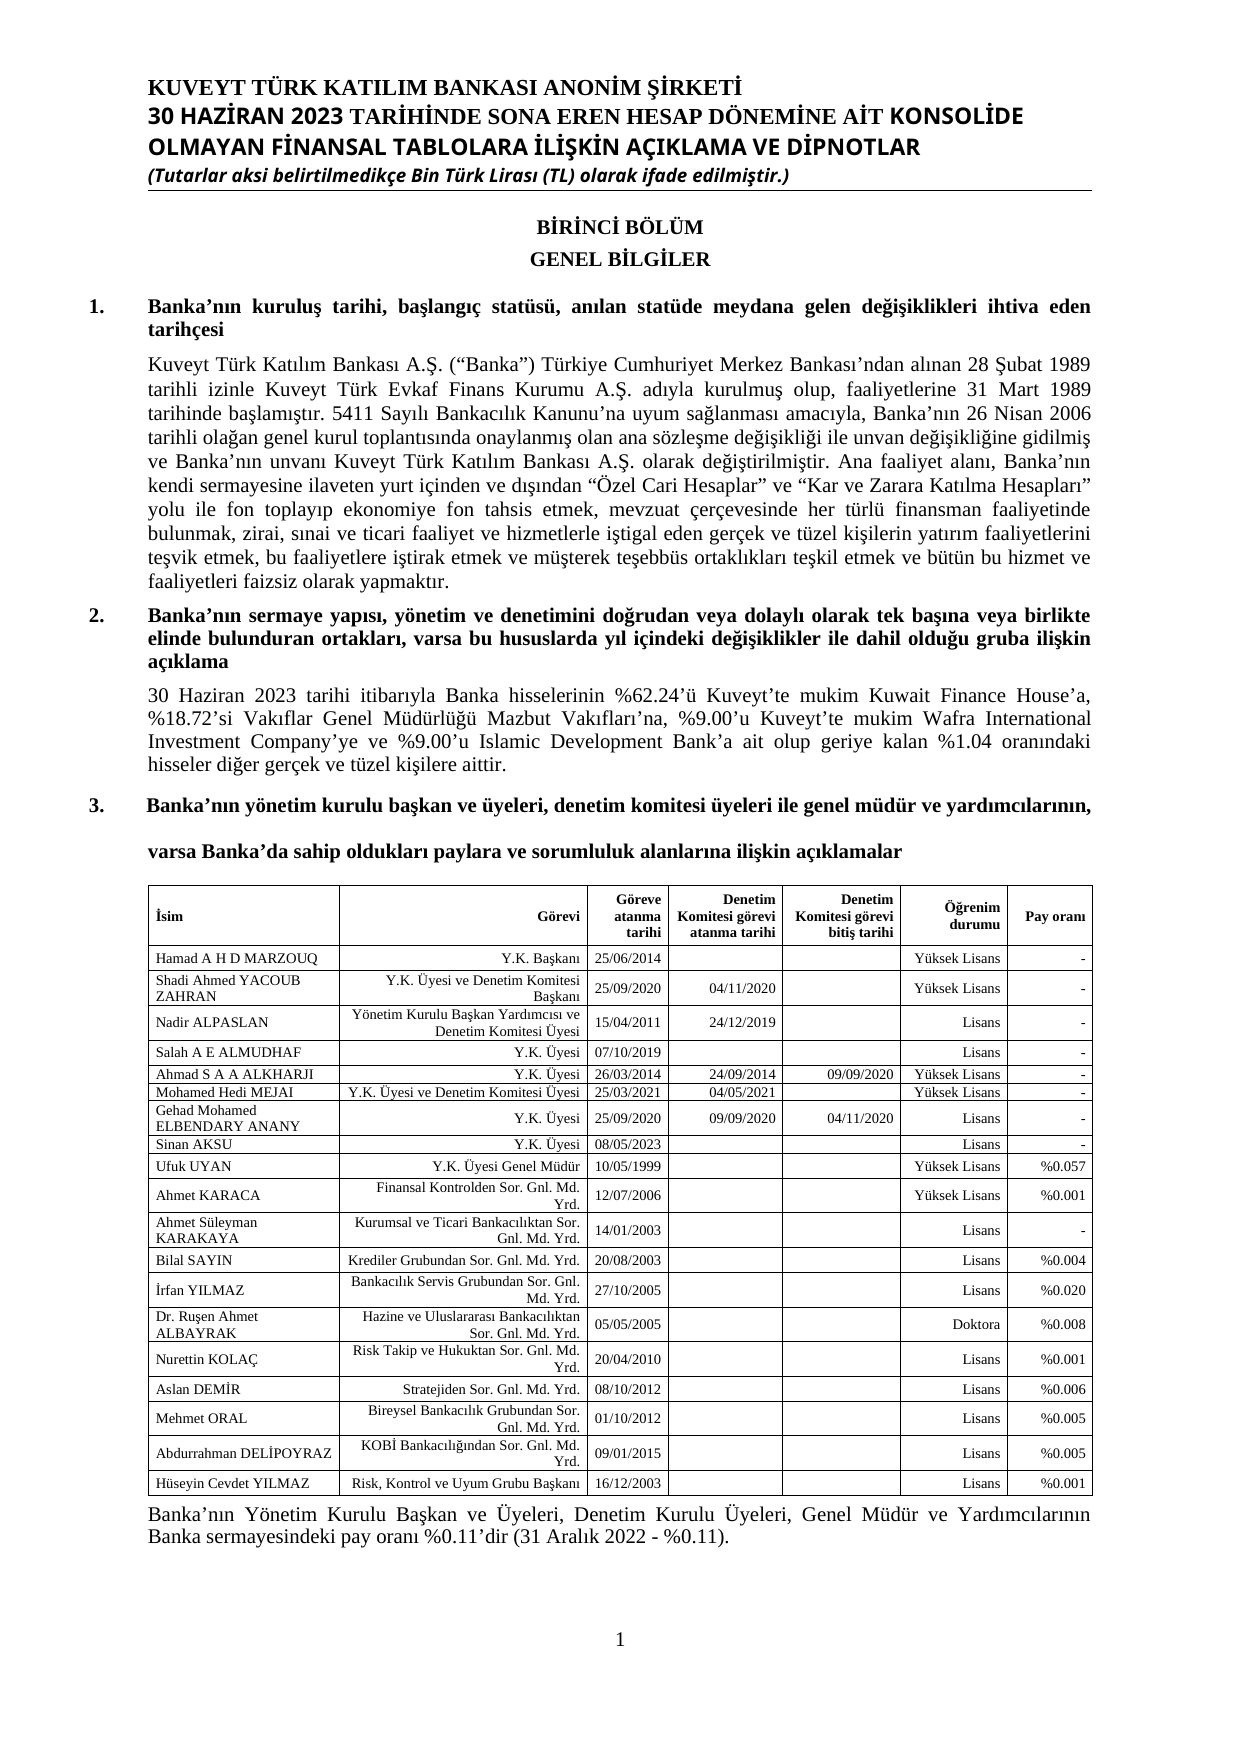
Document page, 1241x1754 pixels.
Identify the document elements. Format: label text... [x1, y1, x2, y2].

table_cell Bankacılık Servis Grubundan Sor. Gnl. Md. Yrd. [340, 1273, 587, 1307]
table_cell 25/03/2021 [588, 1084, 668, 1100]
table_cell [783, 1402, 900, 1435]
table_cell [783, 946, 900, 970]
table_cell Lisans [901, 1273, 1007, 1307]
table_cell [669, 1471, 782, 1495]
table_cell Mohamed Hedi MEJAI [149, 1084, 339, 1100]
table_cell Lisans [901, 1006, 1007, 1039]
table_cell Krediler Grubundan Sor. Gnl. Md. Yrd. [340, 1248, 587, 1272]
table_cell 05/05/2005 [588, 1308, 668, 1341]
table_cell [783, 1154, 900, 1178]
table_cell [669, 1402, 782, 1435]
table_cell Lisans [901, 1342, 1007, 1376]
table_header Göreve atanma tarihi [588, 886, 668, 945]
table_cell Lisans [901, 1377, 1007, 1401]
table_cell %0.001 [1008, 1471, 1092, 1495]
table_cell [669, 1248, 782, 1272]
table_cell Lisans [901, 1041, 1007, 1064]
table_cell [669, 1308, 782, 1341]
text 3. Banka’nın yönetim kurulu başkan ve üyeleri, denetim komitesi üyeleri ile genel müdür ve yardımcılarının, varsa Banka’da sahip oldukları paylara ve sorumluluk alanlarına ilişkin açıklamalar [89, 794, 1092, 863]
table_cell Yüksek Lisans [901, 946, 1007, 970]
table_header İsim [149, 886, 339, 945]
table_cell Lisans [901, 1101, 1007, 1135]
table_cell %0.005 [1008, 1402, 1092, 1435]
table_cell Y.K. Başkanı [340, 946, 587, 970]
table_cell Y.K. Üyesi ve Denetim Komitesi Başkanı [340, 971, 587, 1005]
table_cell Ufuk UYAN [149, 1154, 339, 1178]
table_cell Y.K. Üyesi [340, 1066, 587, 1082]
table_cell [783, 1084, 900, 1100]
table_cell [783, 1179, 900, 1212]
table_cell [669, 1154, 782, 1178]
table_header Pay oranı [1008, 886, 1092, 945]
table_cell Nurettin KOLAÇ [149, 1342, 339, 1376]
table_cell - [1008, 1084, 1092, 1100]
table_cell İrfan YILMAZ [149, 1273, 339, 1307]
table_cell 12/07/2006 [588, 1179, 668, 1212]
table_cell Yüksek Lisans [901, 1179, 1007, 1212]
table_cell Lisans [901, 1436, 1007, 1470]
table_cell Dr. Ruşen Ahmet ALBAYRAK [149, 1308, 339, 1341]
table_cell Stratejiden Sor. Gnl. Md. Yrd. [340, 1377, 587, 1401]
table_cell 25/09/2020 [588, 971, 668, 1005]
table_cell - [1008, 1101, 1092, 1135]
table_cell [783, 1006, 900, 1039]
table_cell Lisans [901, 1248, 1007, 1272]
table_cell Yönetim Kurulu Başkan Yardımcısı ve Denetim Komitesi Üyesi [340, 1006, 587, 1039]
table_cell Yüksek Lisans [901, 1154, 1007, 1178]
table_cell 24/12/2019 [669, 1006, 782, 1039]
table_cell Bireysel Bankacılık Grubundan Sor. Gnl. Md. Yrd. [340, 1402, 587, 1435]
text Kuveyt Türk Katılım Bankası A.Ş. (“Banka”) Türkiye Cumhuriyet Merkez Bankası’ndan alınan 28 Şubat 1989 tarihli izinle Kuveyt Türk Evkaf Finans Kurumu A.Ş. adıyla kurulmuş olup, faaliyetlerine 31 Mart 1989 tarihinde başlamıştır. 5411 Sayılı Bankacılık Kanunu’na uyum sağlanması amacıyla, Banka’nın 26 Nisan 2006 tarihli olağan genel kurul toplantısında onaylanmış olan ana sözleşme değişikliği ile unvan değişikliğine gidilmiş ve Banka’nın unvanı Kuveyt Türk Katılım Bankası A.Ş. olarak değiştirilmiştir. Ana faaliyet alanı, Banka’nın kendi sermayesine ilaveten yurt içinden ve dışından “Özel Cari Hesaplar” ve “Kar ve Zarara Katılma Hesapları” yolu ile fon toplayıp ekonomiye fon tahsis etmek, mevzuat çerçevesinde her türlü finansman faaliyetinde bulunmak, zirai, sınai ve ticari faaliyet ve hizmetlerle iştigal eden gerçek ve tüzel kişilerin yatırım faaliyetlerini teşvik etmek, bu faaliyetlere iştirak etmek ve müşterek teşebbüs ortaklıkları teşkil etmek ve bütün bu hizmet ve faaliyetleri faizsiz olarak yapmaktır. [148, 352, 1092, 593]
table_cell %0.020 [1008, 1273, 1092, 1307]
table_cell Y.K. Üyesi ve Denetim Komitesi Üyesi [340, 1084, 587, 1100]
table_cell 04/05/2021 [669, 1084, 782, 1100]
table_cell Y.K. Üyesi [340, 1041, 587, 1064]
table_cell - [1008, 1213, 1092, 1247]
table_cell [783, 1248, 900, 1272]
table_cell [783, 1308, 900, 1341]
table_cell - [1008, 1006, 1092, 1039]
table_cell Gehad Mohamed ELBENDARY ANANY [149, 1101, 339, 1135]
subtitle GENEL BİLGİLER [148, 248, 1092, 271]
table_cell Hazine ve Uluslararası Bankacılıktan Sor. Gnl. Md. Yrd. [340, 1308, 587, 1341]
table_header Denetim Komitesi görevi bitiş tarihi [783, 886, 900, 945]
table_cell [783, 1436, 900, 1470]
table_cell 08/10/2012 [588, 1377, 668, 1401]
table_cell [669, 1213, 782, 1247]
table_cell Lisans [901, 1213, 1007, 1247]
table_cell - [1008, 971, 1092, 1005]
table_cell Y.K. Üyesi [340, 1101, 587, 1135]
table_cell 09/01/2015 [588, 1436, 668, 1470]
table_cell Salah A E ALMUDHAF [149, 1041, 339, 1064]
table_cell Ahmad S A A ALKHARJI [149, 1066, 339, 1082]
table_cell [783, 1041, 900, 1064]
table_cell [669, 946, 782, 970]
table_cell Yüksek Lisans [901, 971, 1007, 1005]
table_cell %0.001 [1008, 1179, 1092, 1212]
table_cell Bilal SAYIN [149, 1248, 339, 1272]
table_cell 20/04/2010 [588, 1342, 668, 1376]
table_cell Aslan DEMİR [149, 1377, 339, 1401]
table_cell [783, 1471, 900, 1495]
table_cell Ahmet KARACA [149, 1179, 339, 1212]
table_cell Ahmet Süleyman KARAKAYA [149, 1213, 339, 1247]
table_cell [669, 1041, 782, 1064]
table_cell - [1008, 1136, 1092, 1153]
table_cell Y.K. Üyesi Genel Müdür [340, 1154, 587, 1178]
table_cell 20/08/2003 [588, 1248, 668, 1272]
table_cell [669, 1436, 782, 1470]
table_cell 07/10/2019 [588, 1041, 668, 1064]
table_cell Finansal Kontrolden Sor. Gnl. Md. Yrd. [340, 1179, 587, 1212]
table_cell Hüseyin Cevdet YILMAZ [149, 1471, 339, 1495]
table_cell [669, 1377, 782, 1401]
table_cell [783, 1377, 900, 1401]
table_cell Hamad A H D MARZOUQ [149, 946, 339, 970]
table_cell Lisans [901, 1402, 1007, 1435]
table_cell [783, 1273, 900, 1307]
table_cell 10/05/1999 [588, 1154, 668, 1178]
title BİRİNCİ BÖLÜM [148, 191, 1092, 239]
table_cell 24/09/2014 [669, 1066, 782, 1082]
table_header Denetim Komitesi görevi atanma tarihi [669, 886, 782, 945]
table_cell 08/05/2023 [588, 1136, 668, 1153]
table_cell 26/03/2014 [588, 1066, 668, 1082]
table_cell Yüksek Lisans [901, 1084, 1007, 1100]
table_cell [783, 1213, 900, 1247]
table_cell KOBİ Bankacılığından Sor. Gnl. Md. Yrd. [340, 1436, 587, 1470]
table_cell 01/10/2012 [588, 1402, 668, 1435]
table_header Görevi [340, 886, 587, 945]
table_cell [669, 1136, 782, 1153]
table_cell Yüksek Lisans [901, 1066, 1007, 1082]
table_cell 04/11/2020 [669, 971, 782, 1005]
table_cell %0.005 [1008, 1436, 1092, 1470]
table_cell 16/12/2003 [588, 1471, 668, 1495]
table_cell Kurumsal ve Ticari Bankacılıktan Sor. Gnl. Md. Yrd. [340, 1213, 587, 1247]
table_cell %0.004 [1008, 1248, 1092, 1272]
table_cell [669, 1273, 782, 1307]
table_cell 09/09/2020 [783, 1066, 900, 1082]
table_cell 14/01/2003 [588, 1213, 668, 1247]
table_cell 15/04/2011 [588, 1006, 668, 1039]
table_cell 25/06/2014 [588, 946, 668, 970]
table_cell Mehmet ORAL [149, 1402, 339, 1435]
table_cell Lisans [901, 1471, 1007, 1495]
table_header Öğrenim durumu [901, 886, 1007, 945]
table_cell 04/11/2020 [783, 1101, 900, 1135]
table_cell [783, 1136, 900, 1153]
table_cell Risk Takip ve Hukuktan Sor. Gnl. Md. Yrd. [340, 1342, 587, 1376]
table_cell Lisans [901, 1136, 1007, 1153]
table_cell - [1008, 1041, 1092, 1064]
subtitle 1. Banka’nın kuruluş tarihi, başlangıç statüsü, anılan statüde meydana gelen değişiklikleri ihtiva eden tarihçesi [89, 295, 1092, 341]
text 2. Banka’nın sermaye yapısı, yönetim ve denetimini doğrudan veya dolaylı olarak tek başına veya birlikte elinde bulunduran ortakları, varsa bu hususlarda yıl içindeki değişiklikler ile dahil olduğu gruba ilişkin açıklama [89, 604, 1092, 673]
table_cell [783, 1342, 900, 1376]
table_cell [669, 1179, 782, 1212]
table_cell %0.008 [1008, 1308, 1092, 1341]
table_cell 25/09/2020 [588, 1101, 668, 1135]
table_cell Doktora [901, 1308, 1007, 1341]
text Banka’nın Yönetim Kurulu Başkan ve Üyeleri, Denetim Kurulu Üyeleri, Genel Müdür ve Yardımcılarının Banka sermayesindeki pay oranı %0.11’dir (31 Aralık 2022 - %0.11). [148, 1503, 1092, 1548]
table_cell Shadi Ahmed YACOUB ZAHRAN [149, 971, 339, 1005]
table_cell Sinan AKSU [149, 1136, 339, 1153]
table_cell %0.006 [1008, 1377, 1092, 1401]
table_cell Abdurrahman DELİPOYRAZ [149, 1436, 339, 1470]
table_cell [669, 1342, 782, 1376]
table_cell - [1008, 1066, 1092, 1082]
table_cell - [1008, 946, 1092, 970]
table_cell Risk, Kontrol ve Uyum Grubu Başkanı [340, 1471, 587, 1495]
table_cell %0.001 [1008, 1342, 1092, 1376]
table_cell %0.057 [1008, 1154, 1092, 1178]
text 30 Haziran 2023 tarihi itibarıyla Banka hisselerinin %62.24’ü Kuveyt’te mukim Kuwait Finance House’a, %18.72’si Vakıflar Genel Müdürlüğü Mazbut Vakıfları’na, %9.00’u Kuveyt’te mukim Wafra International Investment Company’ye ve %9.00’u Islamic Development Bank’a ait olup geriye kalan %1.04 oranındaki hisseler diğer gerçek ve tüzel kişilere aittir. [148, 684, 1092, 776]
table_cell 27/10/2005 [588, 1273, 668, 1307]
table_cell Y.K. Üyesi [340, 1136, 587, 1153]
table_cell Nadir ALPASLAN [149, 1006, 339, 1039]
table_cell 09/09/2020 [669, 1101, 782, 1135]
table_cell [783, 971, 900, 1005]
